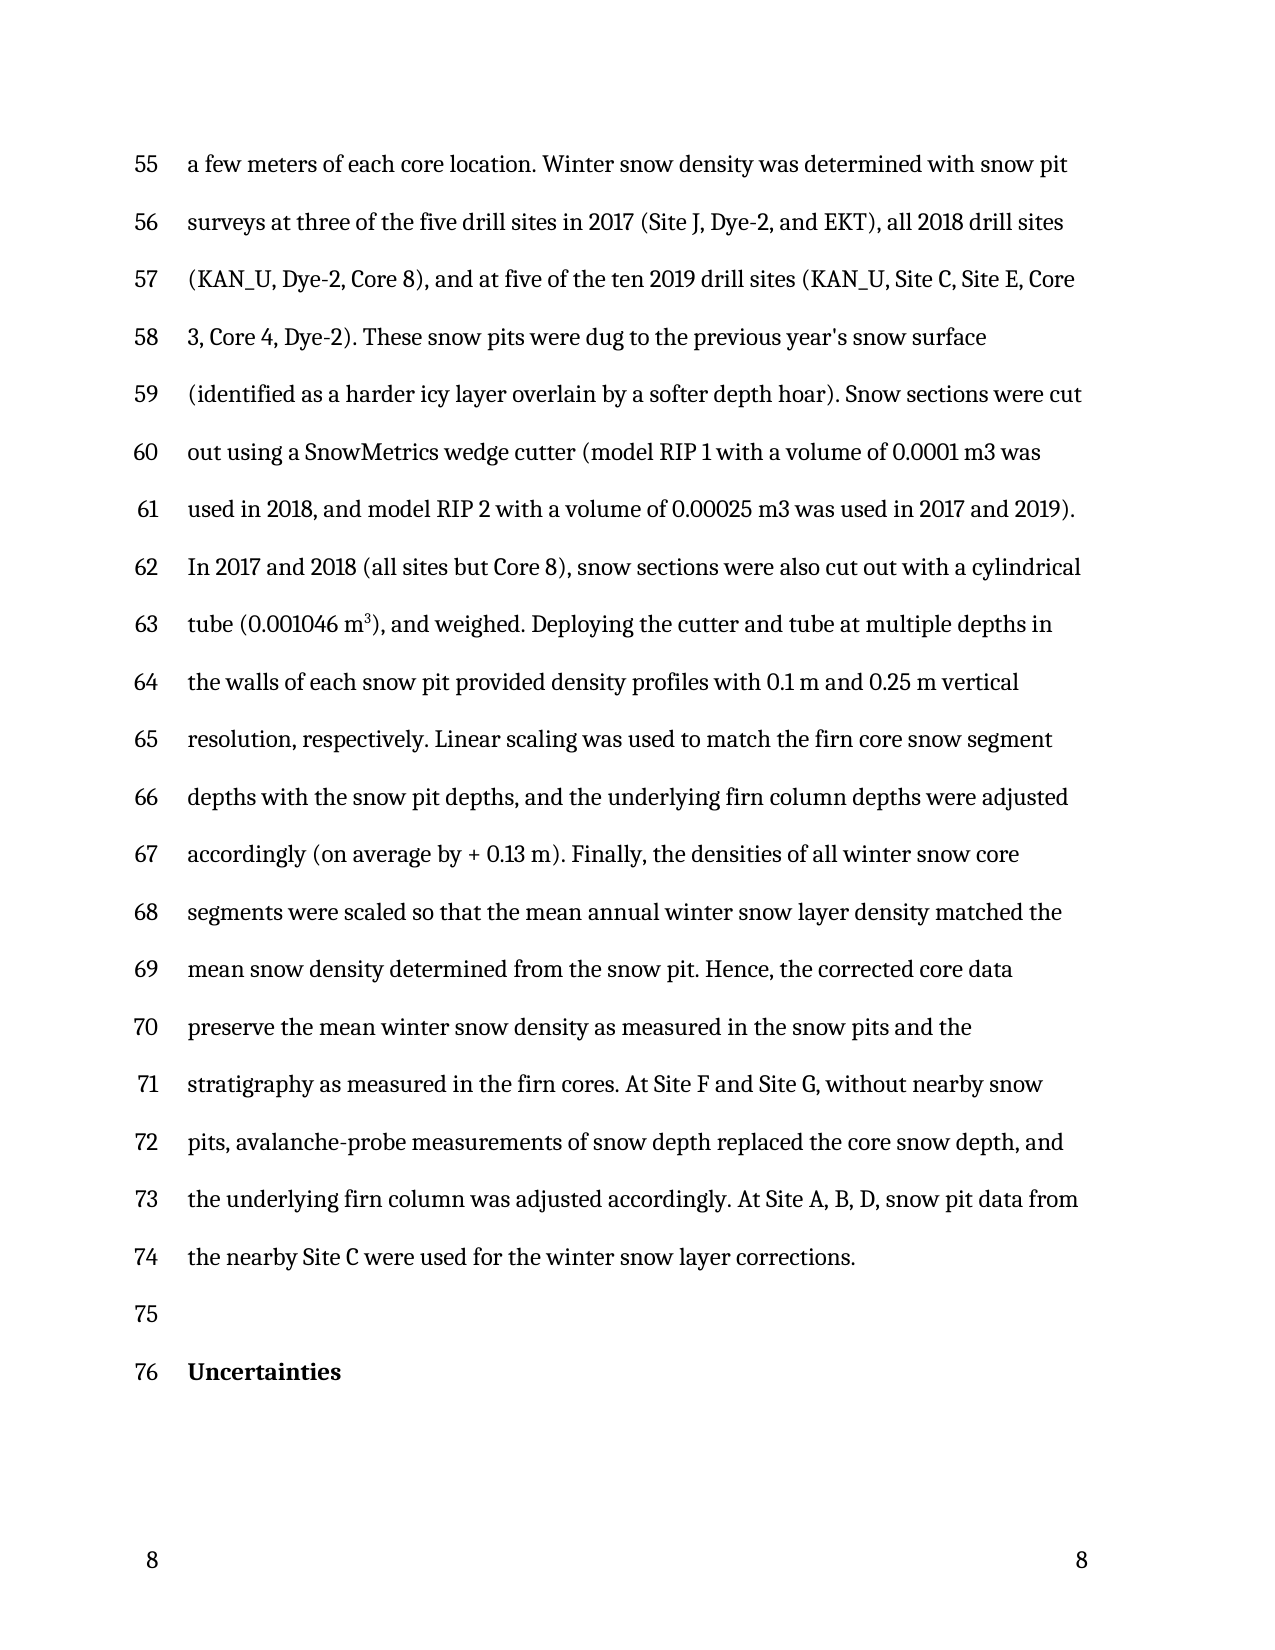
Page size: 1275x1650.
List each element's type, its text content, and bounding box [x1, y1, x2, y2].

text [187, 150, 1087, 1271]
text Uncertainties [187, 1357, 1087, 1386]
